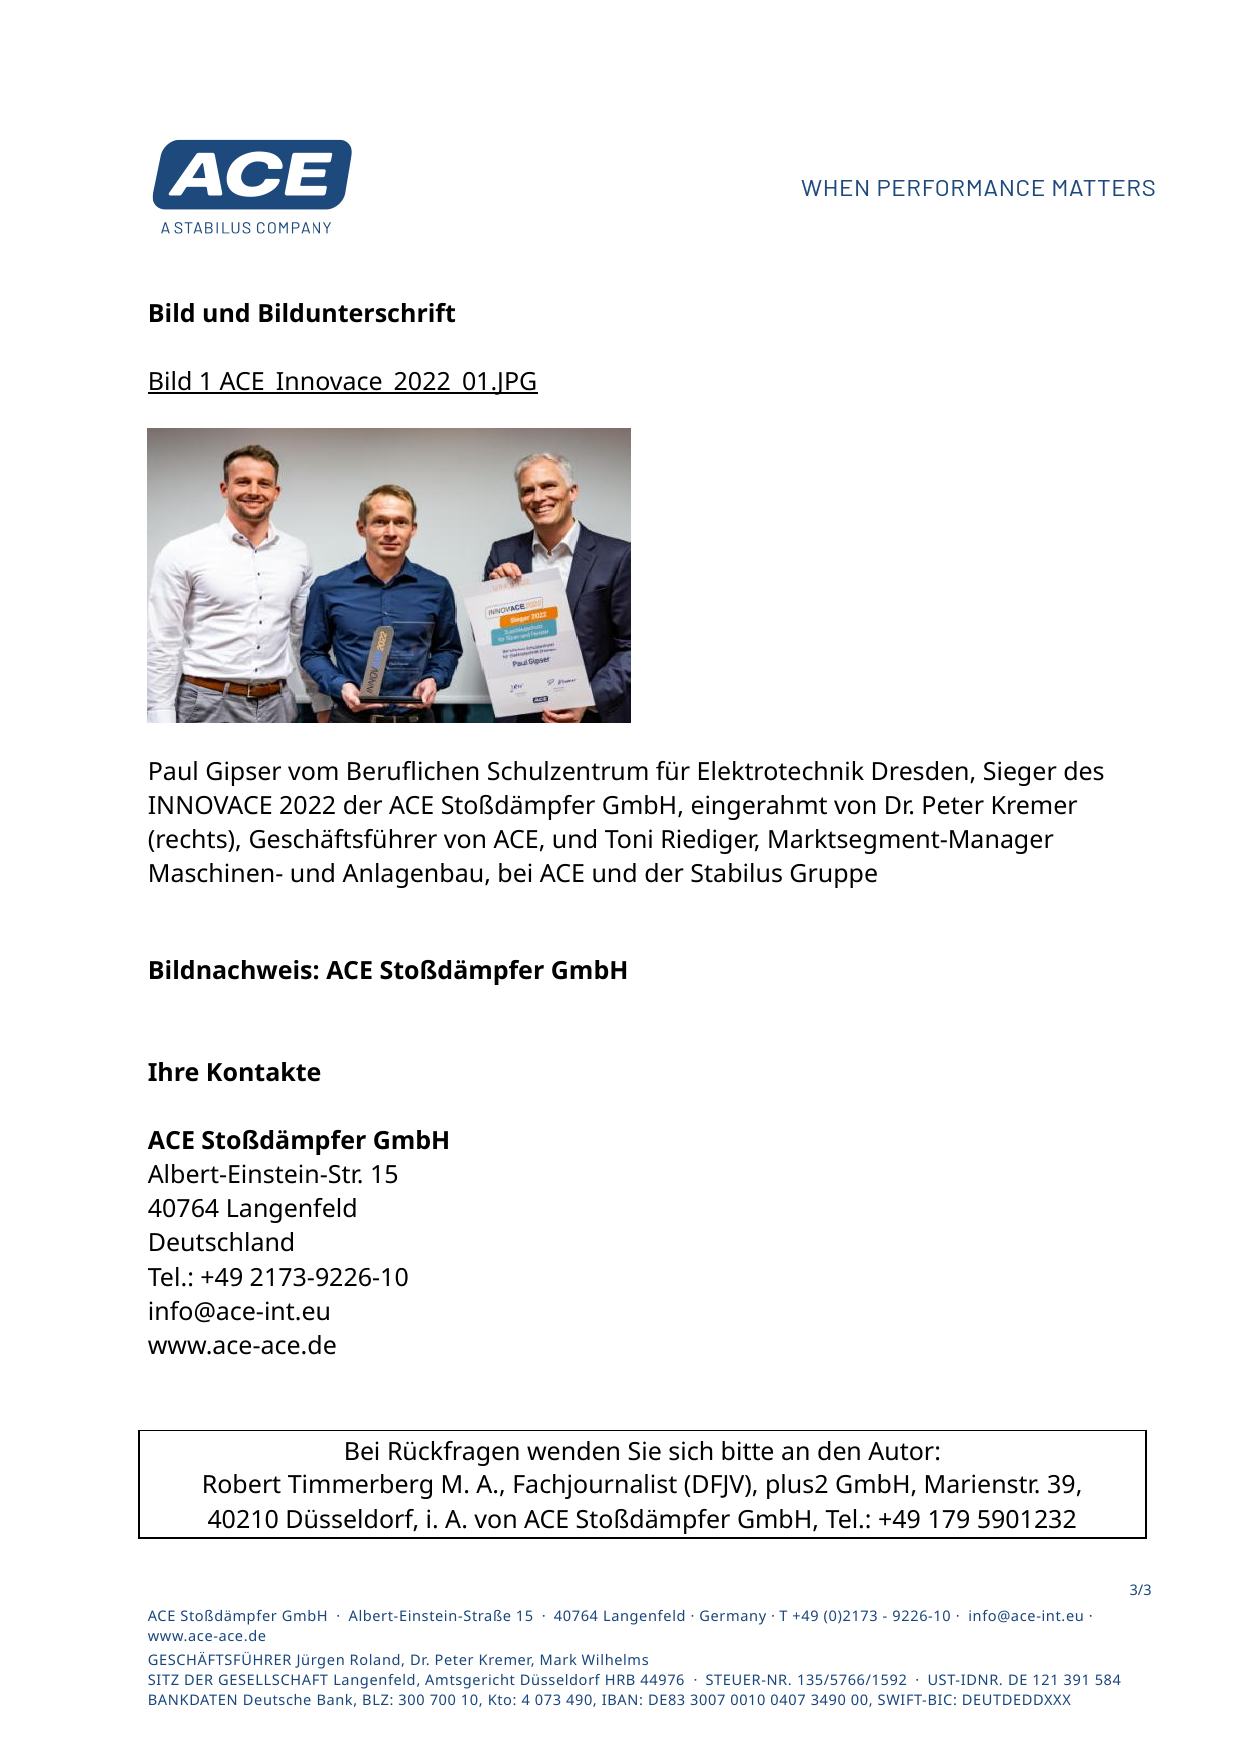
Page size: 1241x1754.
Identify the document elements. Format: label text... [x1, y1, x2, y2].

text Bild 1 ACE_Innovace_2022_01.JPG [148, 363, 1137, 397]
text Deutschland [148, 1225, 1137, 1259]
text Bild und Bildunterschrift [148, 295, 1137, 329]
text www.ace-ace.de [148, 1327, 1137, 1361]
text info@ace-int.eu [148, 1293, 1137, 1327]
text 40764 Langenfeld [148, 1191, 1137, 1225]
text Paul Gipser vom Beruflichen Schulzentrum für Elektrotechnik Dresden, Sieger des INNOVACE 2022 der ACE Stoßdämpfer GmbH, eingerahmt von Dr. Peter Kremer (rechts), Geschäftsführer von ACE, und Toni Riediger, Marktsegment-Manager Maschinen- und Anlagenbau, bei ACE und der Stabilus Gruppe [148, 754, 1137, 890]
text Robert Timmerberg M. A., Fachjournalist (DFJV), plus2 GmbH, Marienstr. 39, [148, 1467, 1137, 1498]
picture [5, 48, 1241, 284]
text Tel.: +49 2173-9226-10 [148, 1259, 1137, 1293]
text Ihre Kontakte [148, 1055, 1137, 1089]
subtitle ACE Stoßdämpfer GmbH [148, 1123, 1137, 1157]
text 40210 Düsseldorf, i. A. von ACE Stoßdämpfer GmbH, Tel.: +49 179 5901232 [140, 1498, 1145, 1537]
text Bildnachweis: ACE Stoßdämpfer GmbH [148, 953, 1137, 987]
picture [147, 428, 631, 723]
text Albert-Einstein-Str. 15 [148, 1157, 1137, 1191]
text Bei Rückfragen wenden Sie sich bitte an den Autor: [140, 1431, 1145, 1467]
